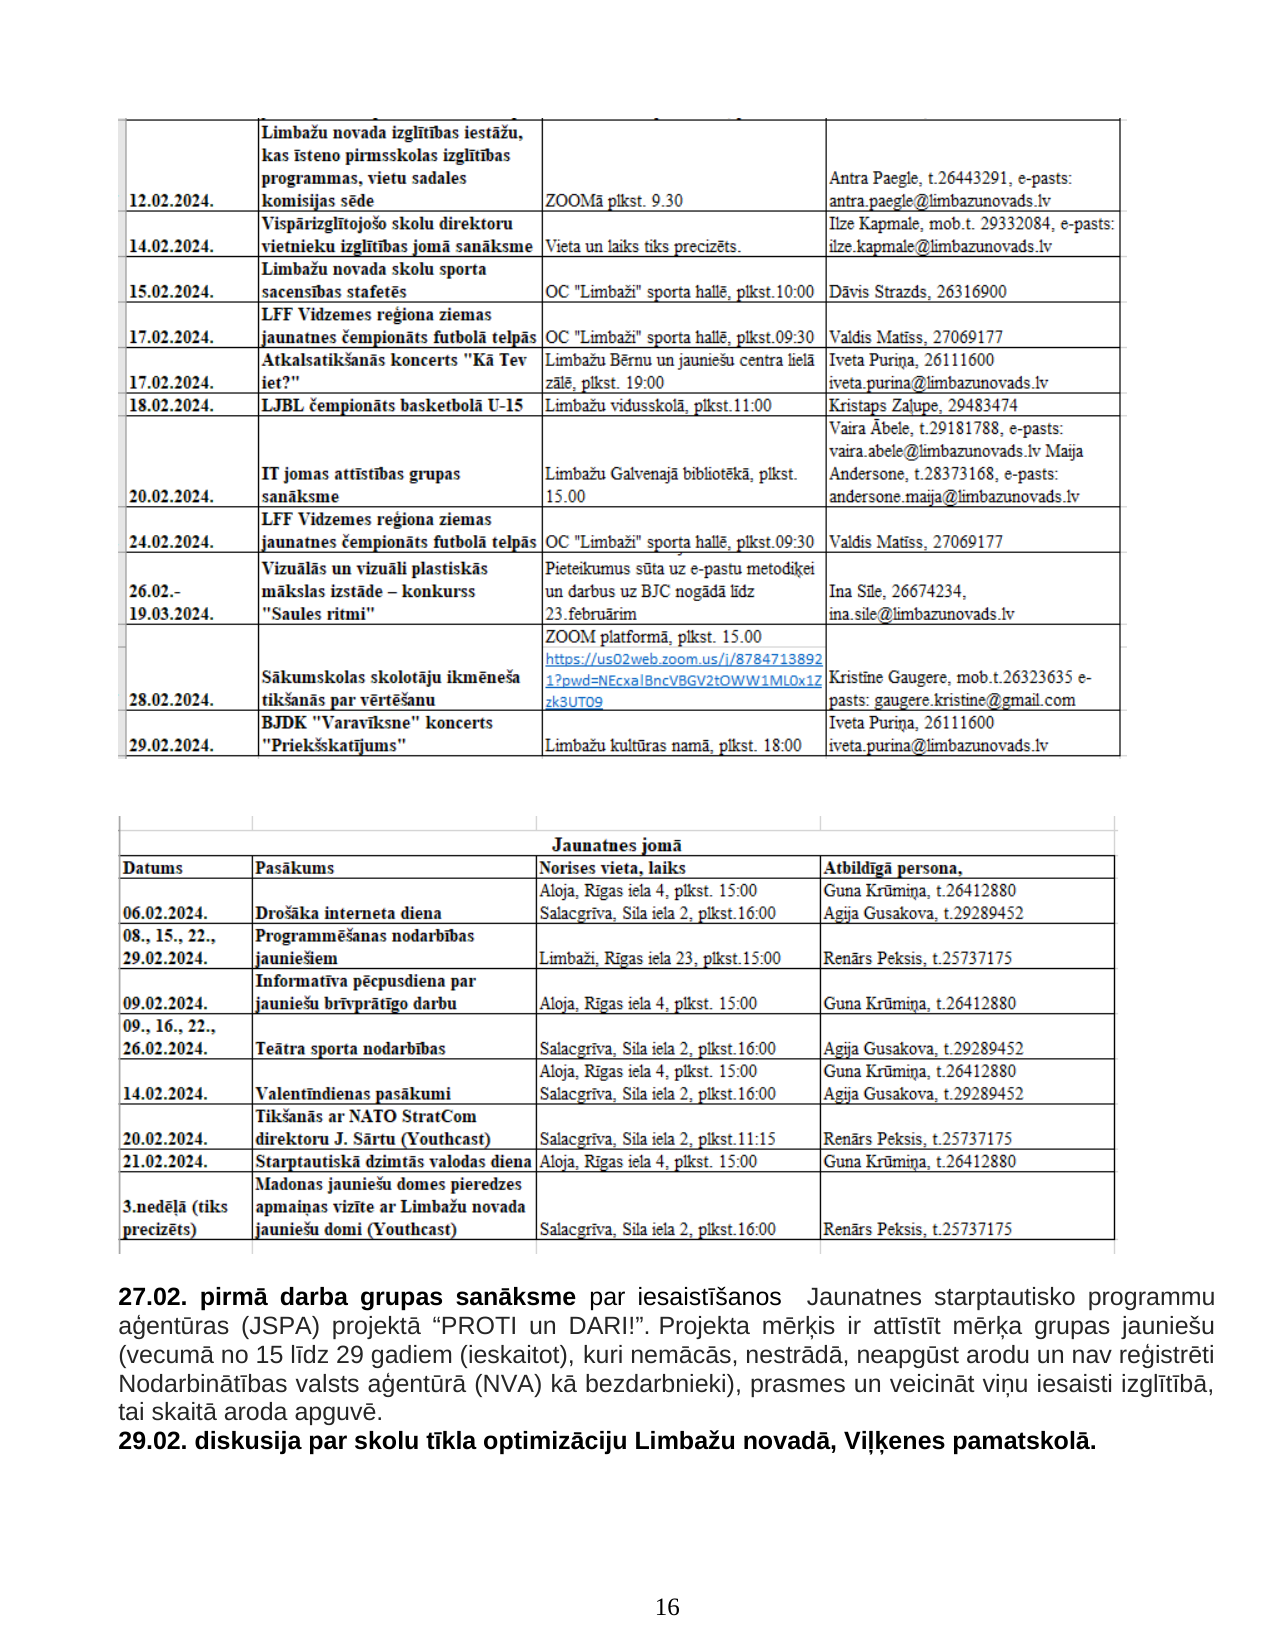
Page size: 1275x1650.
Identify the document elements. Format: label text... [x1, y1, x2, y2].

picture [118, 816, 1119, 1254]
picture [118, 118, 1127, 759]
text 27.02. pirmā darba grupas sanāksme par iesaistīšanos Jaunatnes starptautisko programmu aģentūras (JSPA) projektā “PROTI un DARI!”. Projekta mērķis ir attīstīt mērķa grupas jauniešu (vecumā no 15 līdz 29 gadiem (ieskaitot), kuri nemācās, nestrādā, neapgūst arodu un nav reģistrēti Nodarbinātības valsts aģentūrā (NVA) kā bezdarbnieki), prasmes un veicināt viņu iesaisti izglītībā, tai skaitā aroda apguvē. [118, 1282, 1216, 1426]
text 29.02. diskusija par skolu tīkla optimizāciju Limbažu novadā, Viļķenes pamatskolā. [118, 1426, 1216, 1455]
